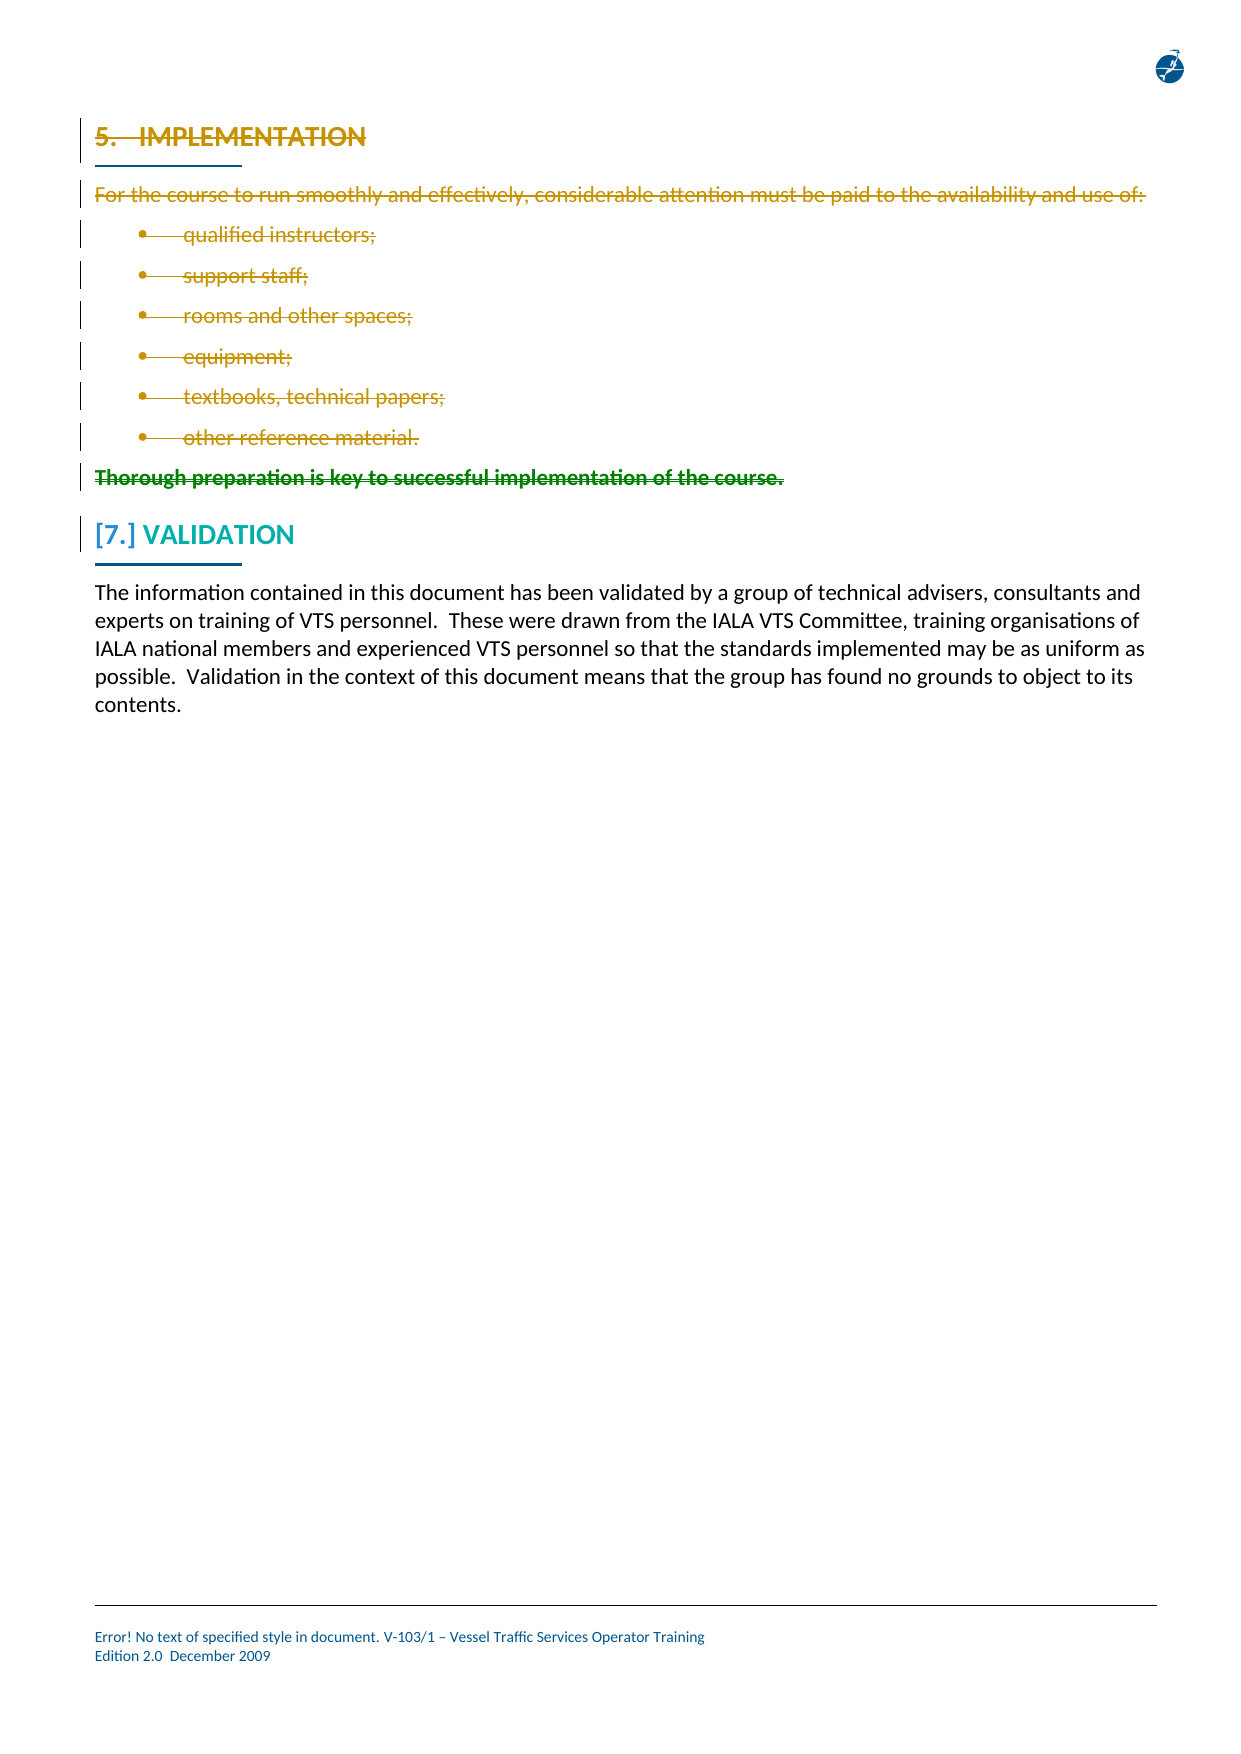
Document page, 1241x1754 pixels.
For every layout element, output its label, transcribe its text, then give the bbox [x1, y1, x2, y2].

subtitle VALIDATION [94, 516, 1157, 552]
text The information contained in this document has been validated by a group of technical advisers, consultants and experts on training of VTS personnel. These were drawn from the IALA VTS Committee, training organisations of IALA national members and experienced VTS personnel so that the standards implemented may be as uniform as possible. Validation in the context of this document means that the group has found no grounds to object to its contents. [94, 578, 1157, 718]
picture [1124, 0, 1241, 118]
